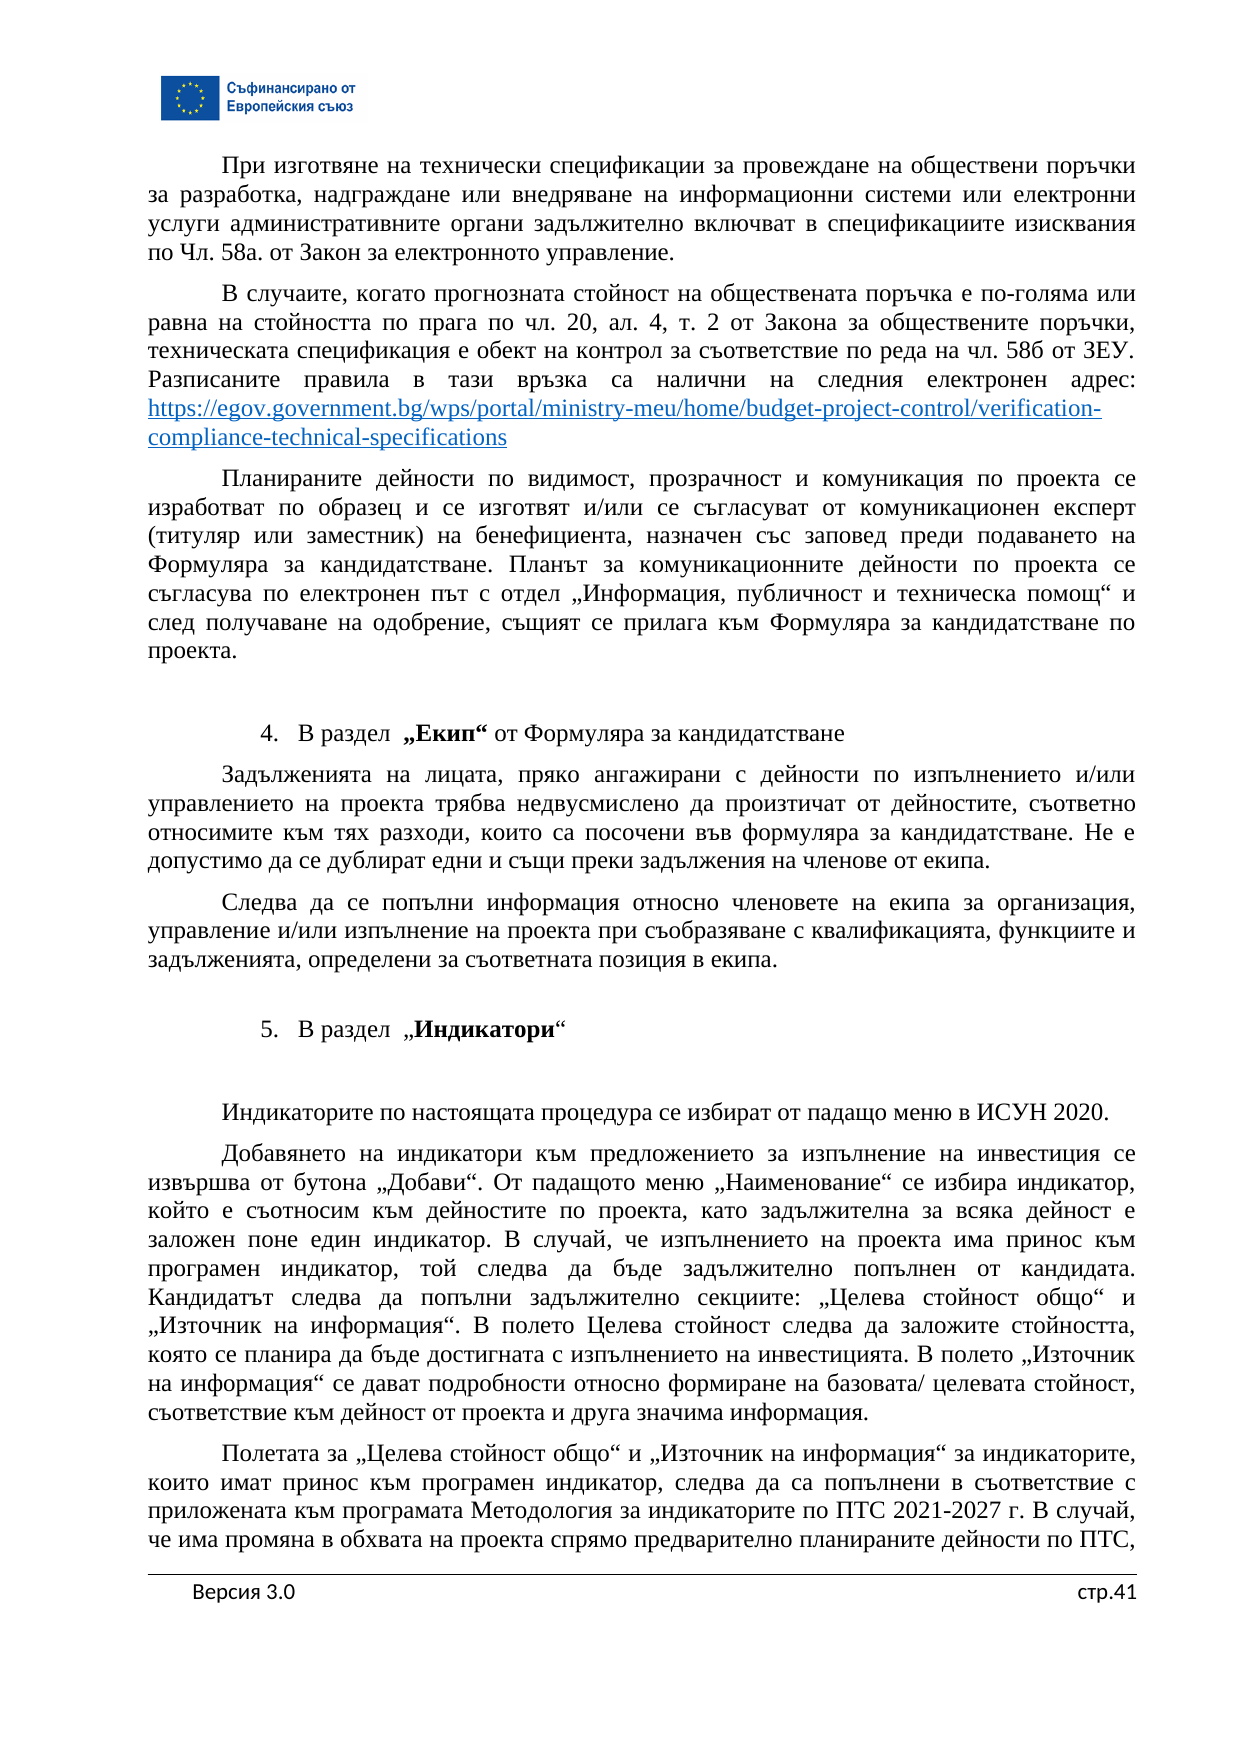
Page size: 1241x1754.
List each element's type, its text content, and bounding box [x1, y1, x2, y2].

text При изготвяне на технически спецификации за провеждане на обществени поръчки за разработка, надграждане или внедряване на информационни системи или електронни услуги административните органи задължително включват в спецификациите изисквания по Чл. 58а. от Закон за електронното управление. [148, 150, 1137, 265]
picture [158, 73, 368, 123]
list В раздел „Индикатори“ [260, 1014, 1137, 1043]
text Индикаторите по настоящата процедура се избират от падащо меню в ИСУН 2020. [148, 1097, 1137, 1125]
text Добавянето на индикатори към предложението за изпълнение на инвестиция се извършва от бутона „Добави“. От падащото меню „Наименование“ се избира индикатор, който е съотносим към дейностите по проекта, като задължителна за всяка дейност е заложен поне един индикатор. В случай, че изпълнението на проекта има принос към програмен индикатор, той следва да бъде задължително попълнен от кандидата. Кандидатът следва да попълни задължително секциите: „Целева стойност общо“ и „Източник на информация“. В полето Целева стойност следва да заложите стойността, която се планира да бъде достигната с изпълнението на инвестицията. В полето „Източник на информация“ се дават подробности относно формиране на базовата/ целевата стойност, съответствие към дейност от проекта и друга значима информация. [148, 1138, 1137, 1425]
text В случаите, когато прогнозната стойност на обществената поръчка е по-голяма или равна на стойността по прага по чл. 20, ал. 4, т. 2 от Закона за обществените поръчки, техническата спецификация е обект на контрол за съответствие по реда на чл. 58б от ЗЕУ. Разписаните правила в тази връзка са налични на следния електронен адрес: https://egov.government.bg/wps/portal/ministry-meu/home/budget-project-control/verification-compliance-technical-specifications [148, 278, 1137, 450]
text Задълженията на лицата, пряко ангажирани с дейности по изпълнението и/или управлението на проекта трябва недвусмислено да произтичат от дейностите, съответно относимите към тях разходи, които са посочени във формуляра за кандидатстване. Не е допустимо да се дублират едни и същи преки задължения на членове от екипа. [148, 759, 1137, 874]
text Планираните дейности по видимост, прозрачност и комуникация по проекта се изработват по образец и се изготвят и/или се съгласуват от комуникационен експерт (титуляр или заместник) на бенефициента, назначен със заповед преди подаването на Формуляра за кандидатстване. Планът за комуникационните дейности по проекта се съгласува по електронен път с отдел „Информация, публичност и техническа помощ“ и след получаване на одобрение, същият се прилага към Формуляра за кандидатстване по проекта. [148, 463, 1137, 664]
text Следва да се попълни информация относно членовете на екипа за организация, управление и/или изпълнение на проекта при съобразяване с квалификацията, функциите и задълженията, определени за съответната позиция в екипа. [148, 887, 1137, 973]
list В раздел „Екип“ от Формуляра за кандидатстване [260, 718, 1137, 747]
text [148, 1438, 1137, 1553]
